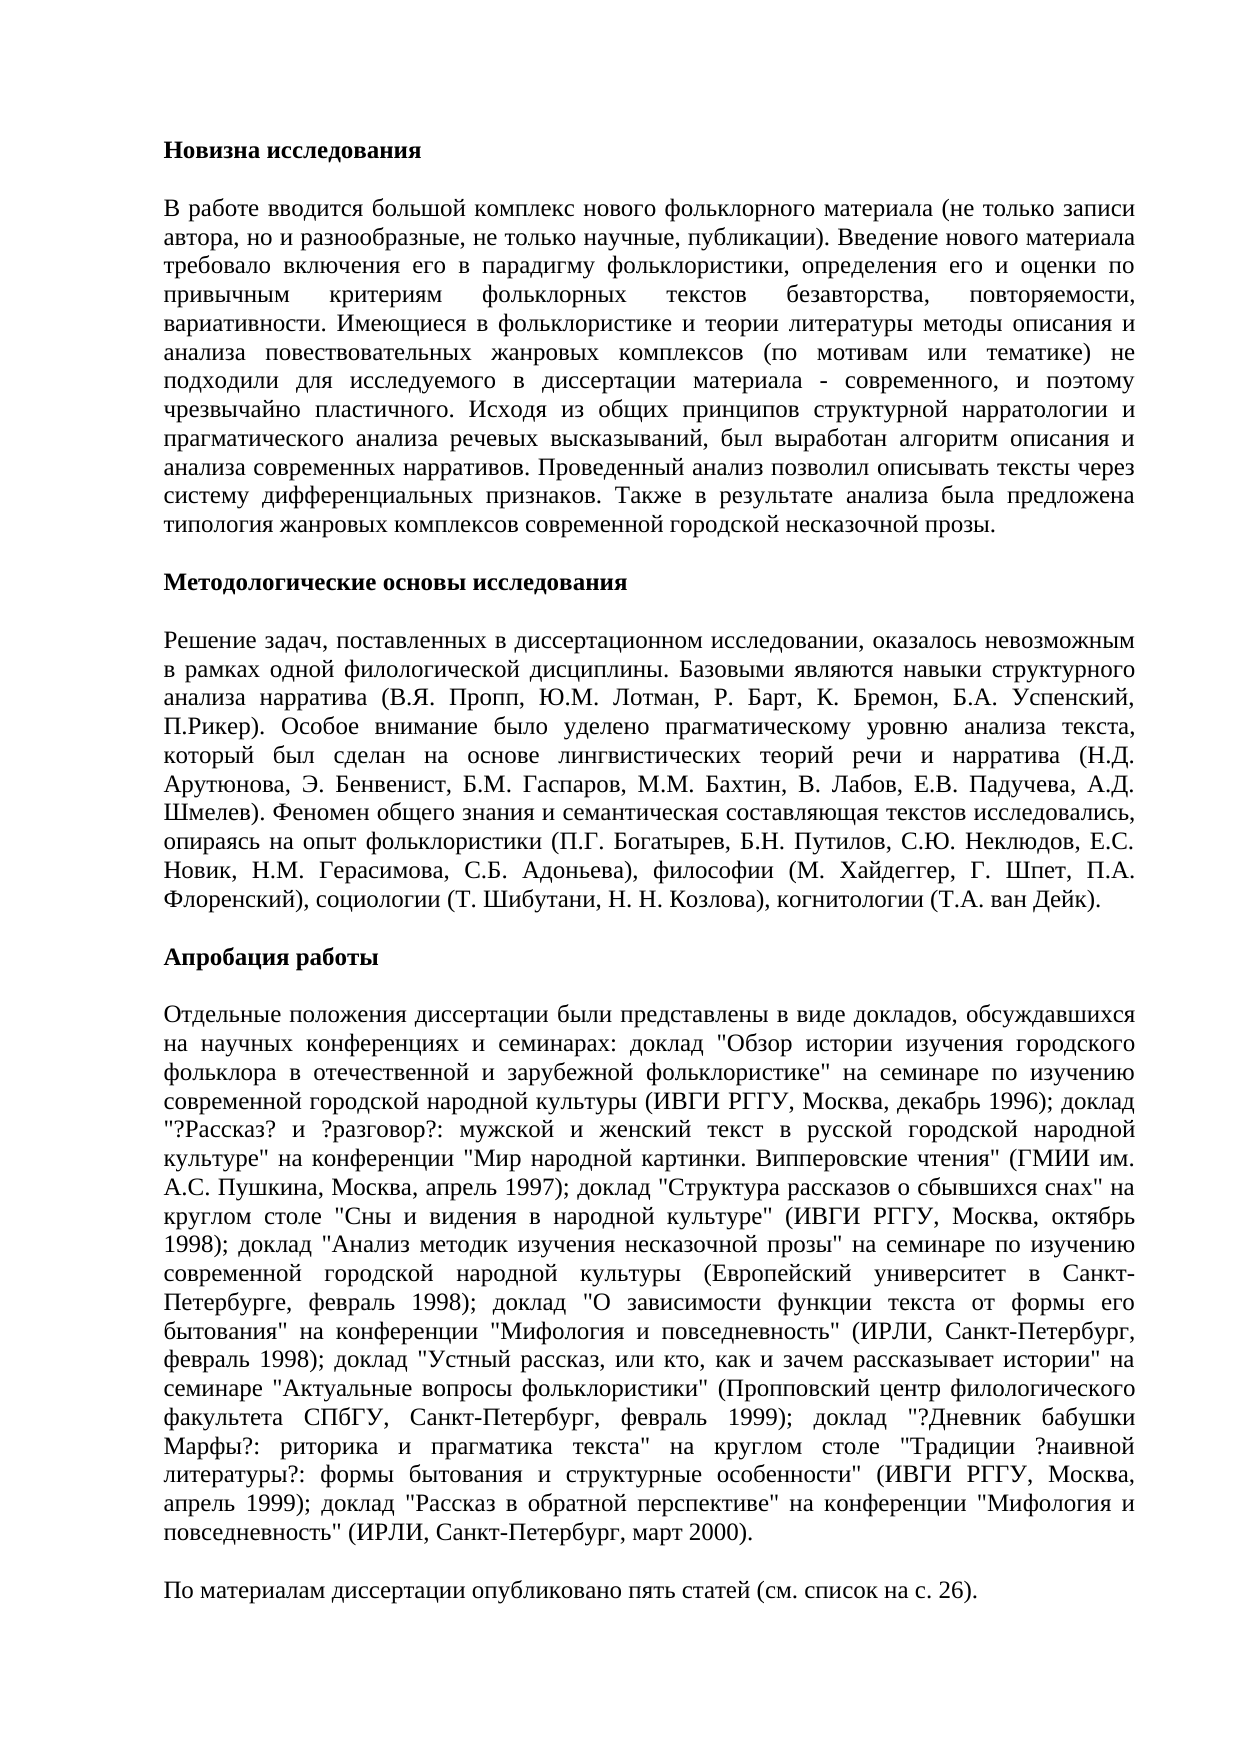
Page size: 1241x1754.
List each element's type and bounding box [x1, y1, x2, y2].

table_header [146, 89, 1159, 1650]
